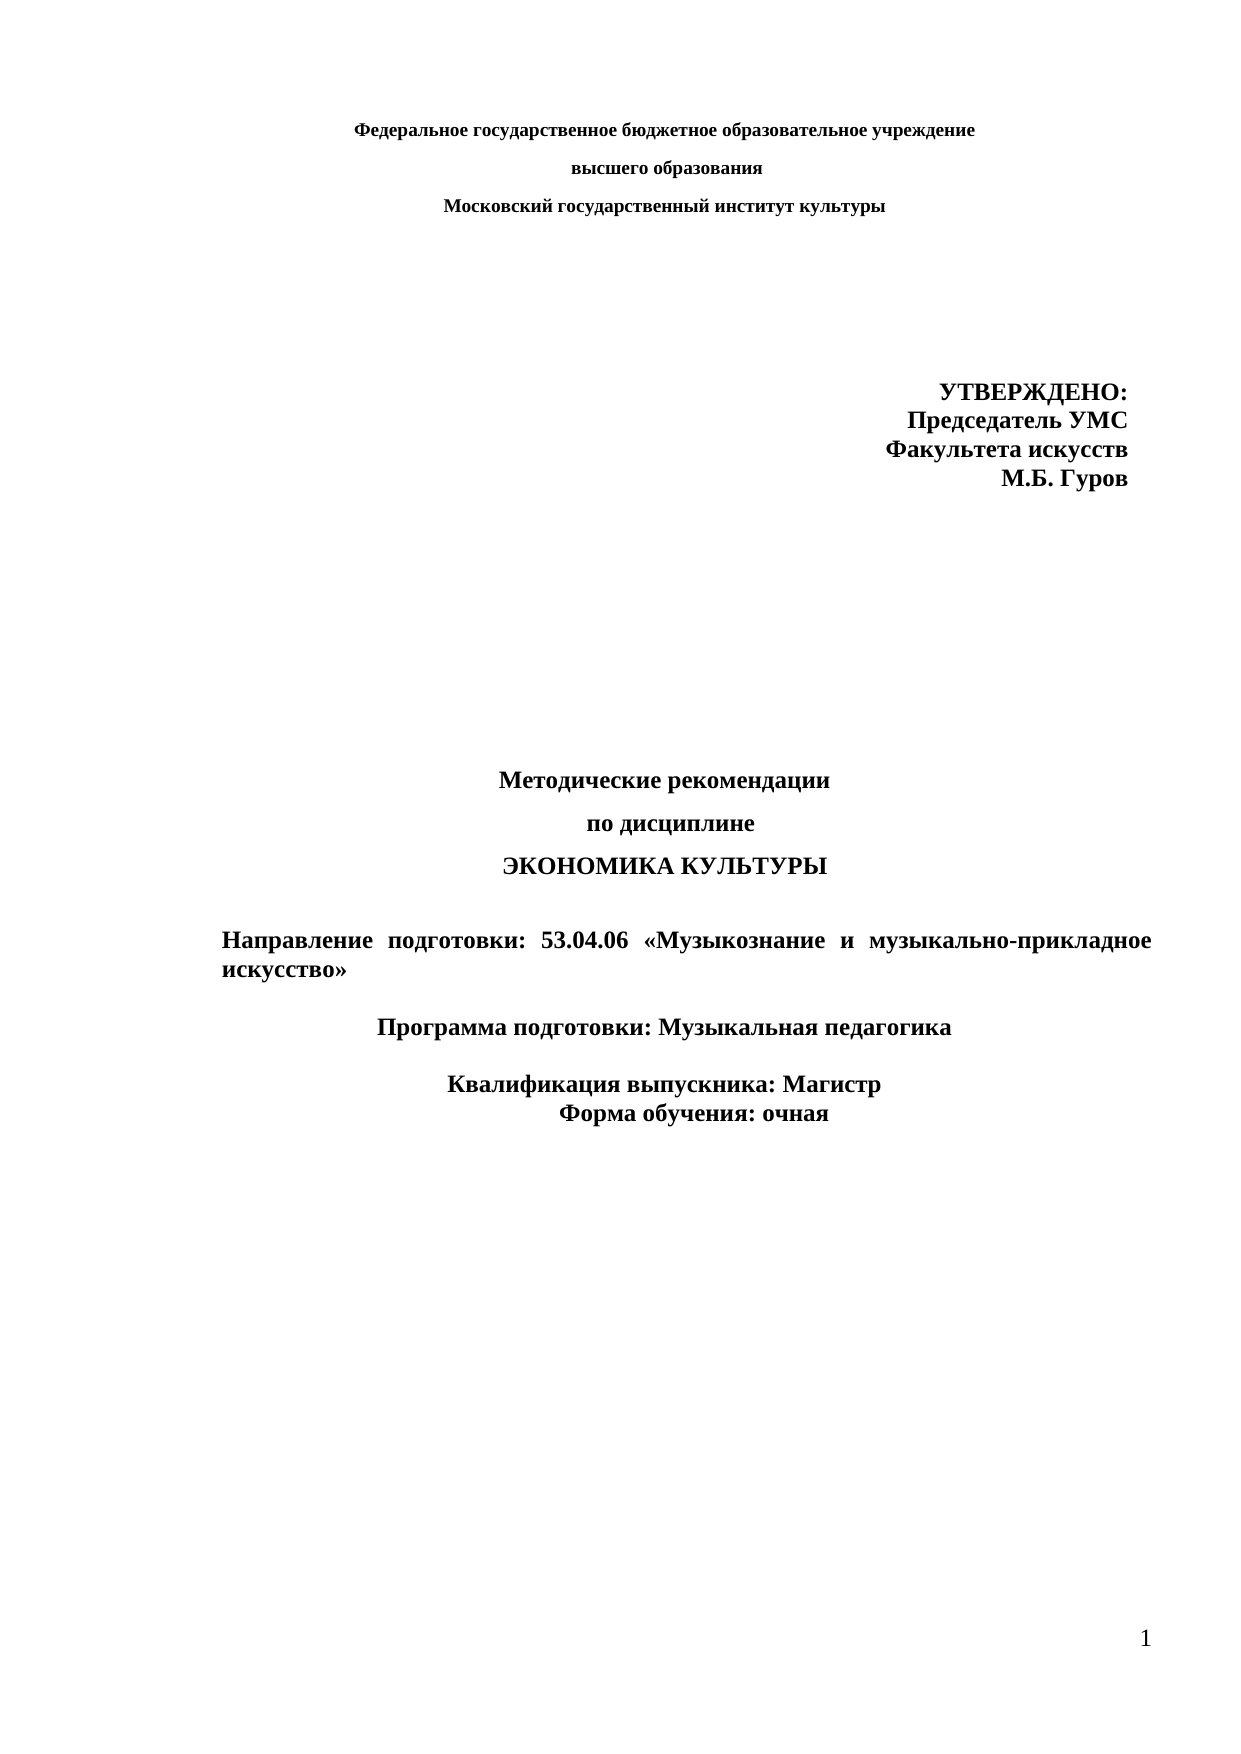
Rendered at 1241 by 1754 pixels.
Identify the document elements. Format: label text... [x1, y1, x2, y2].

text Федеральное государственное бюджетное образовательное учреждение [177, 118, 1152, 156]
text высшего образования [177, 156, 1152, 195]
text по дисциплине [177, 808, 1152, 837]
text Направление подготовки: 53.04.06 «Музыкознание и музыкально-прикладное искусство» [222, 926, 1152, 983]
text Форма обучения: очная [236, 1098, 1152, 1127]
text ЭКОНОМИКА КУЛЬТУРЫ [177, 851, 1152, 880]
text Квалификация выпускника: Магистр [177, 1069, 1152, 1098]
text Московский государственный институт культуры [177, 195, 1152, 233]
table_header УТВЕРЖДЕНО: Председатель УМС Факультета искусств М.Б. Гуров [166, 377, 1139, 521]
text Методические рекомендации [177, 765, 1152, 794]
text Программа подготовки: Музыкальная педагогика [177, 1012, 1152, 1041]
